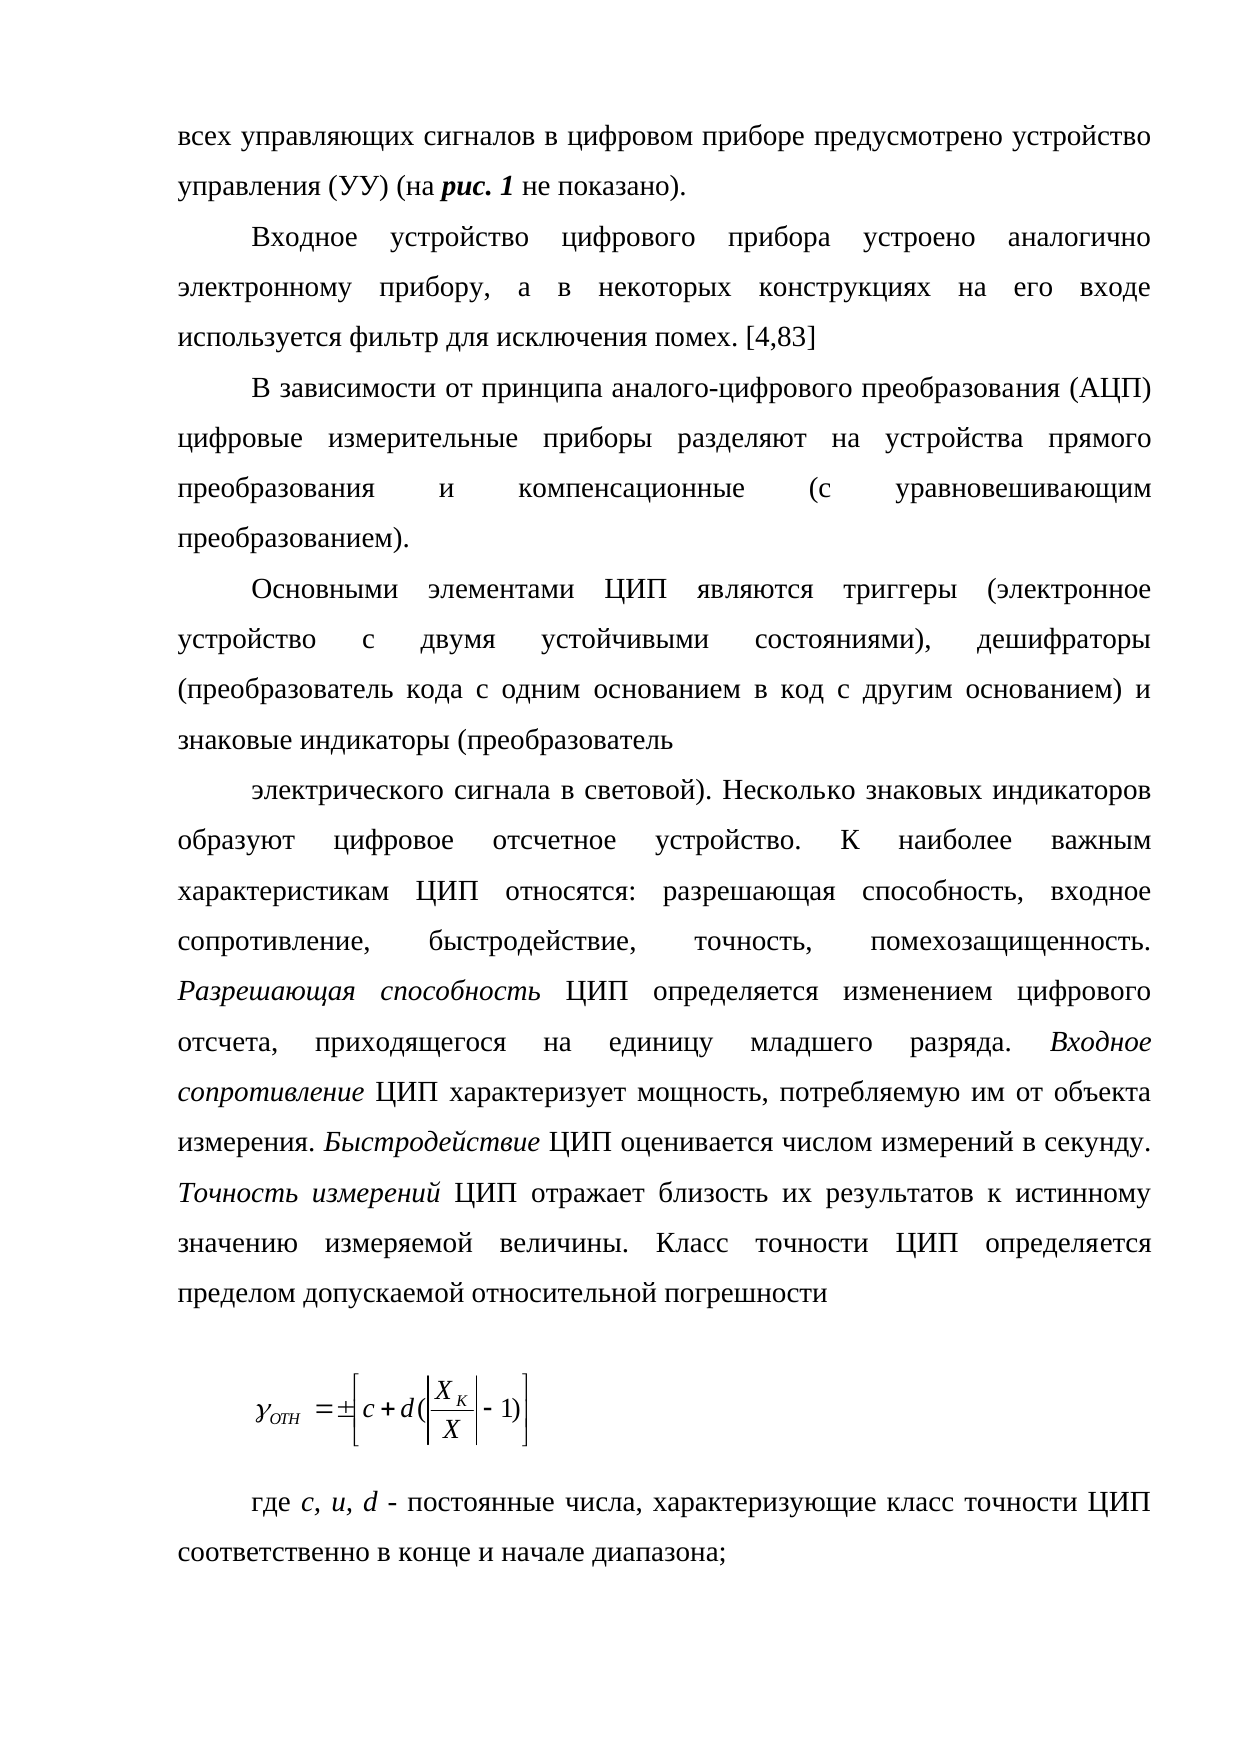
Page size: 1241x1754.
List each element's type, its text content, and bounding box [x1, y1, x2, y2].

text В зависимости от принципа аналого-цифрового преобразования (АЦП) цифровые измерительные приборы разделяют на устройства прямого преобразования и компенсационные (с уравновешивающим преобразованием). [177, 370, 1152, 554]
text электрического сигнала в световой). Несколько знаковых индикаторов образуют цифровое отсчетное устройство. К наиболее важным характеристикам ЦИП относятся: разрешающая способность, входное сопротивление, быстродействие, точность, помехозащищенность. Разрешающая способность ЦИП определяется изменением цифрового отсчета, приходящегося на единицу младшего разряда. Входное сопротивление ЦИП характеризует мощность, потребляемую им от объекта измерения. Быстродействие ЦИП оценивается числом измерений в секунду. Точность измерений ЦИП отражает близость их результатов к истинному значению измеряемой величины. Класс точности ЦИП определяется пределом допускаемой относительной погрешности [177, 772, 1152, 1309]
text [177, 118, 1152, 202]
text где c, u, d - постоянные числа, характеризующие класс точности ЦИП соответственно в конце и начале диапазона; [177, 1484, 1152, 1568]
text Входное устройство цифрового прибора устроено аналогично электронному прибору, а в некоторых конструкциях на его входе используется фильтр для исключения помех. [4,83] [177, 219, 1152, 353]
text Основными элементами ЦИП являются триггеры (электронное устройство с двумя устойчивыми состояниями), дешифраторы (преобразователь кода с одним основанием в код с другим основанием) и знаковые индикаторы (преобразователь [177, 571, 1152, 755]
